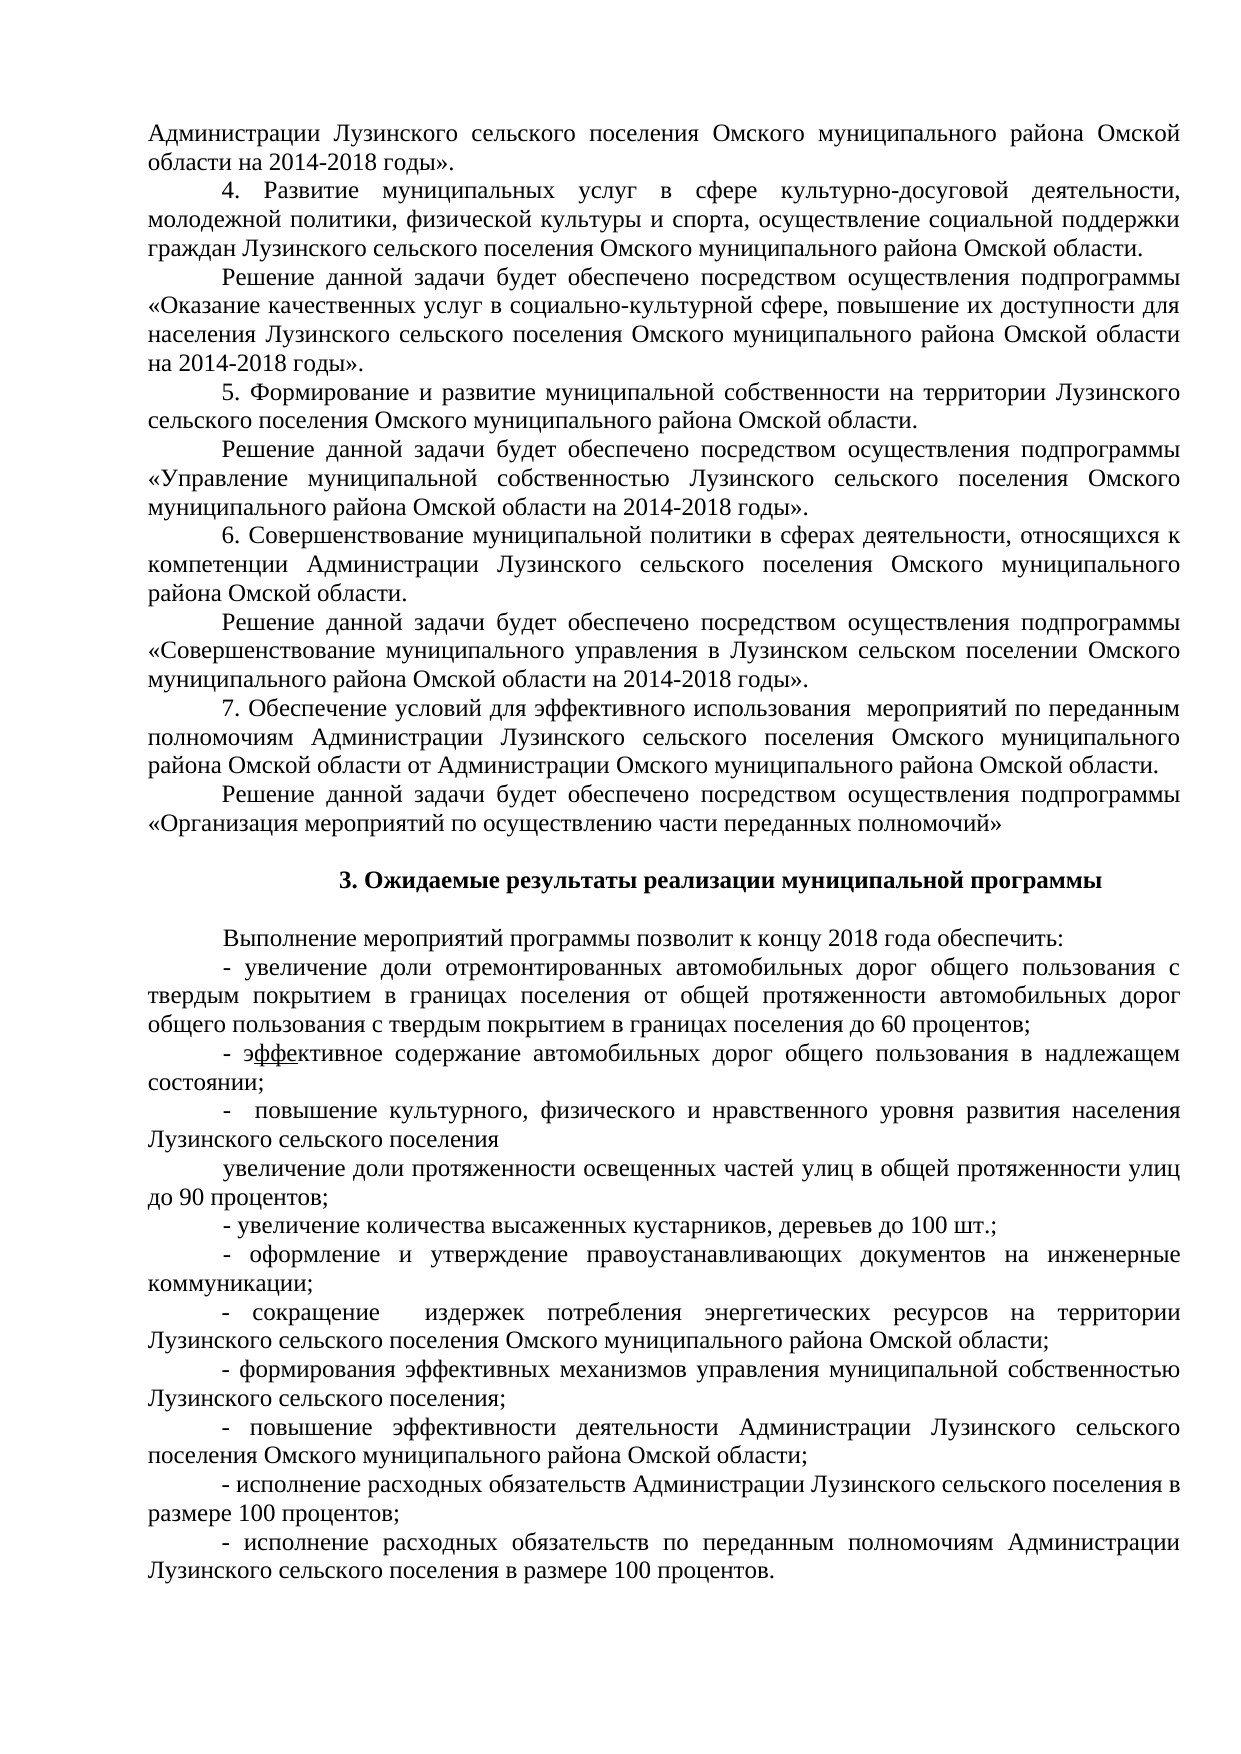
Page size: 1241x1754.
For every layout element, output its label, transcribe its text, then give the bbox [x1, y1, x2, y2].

text - эффективное содержание автомобильных дорог общего пользования в надлежащем состоянии; [148, 1038, 1181, 1096]
text - исполнение расходных обязательств по переданным полномочиям Администрации Лузинского сельского поселения в размере 100 процентов. [148, 1527, 1181, 1584]
text - исполнение расходных обязательств Администрации Лузинского сельского поселения в размере 100 процентов; [148, 1469, 1181, 1527]
text Решение данной задачи будет обеспечено посредством осуществления подпрограммы «Оказание качественных услуг в социально-культурной сфере, повышение их доступности для населения Лузинского сельского поселения Омского муниципального района Омской области на 2014-2018 годы». [148, 262, 1181, 377]
text - повышение культурного, физического и нравственного уровня развития населения Лузинского сельского поселения [148, 1096, 1181, 1153]
text Решение данной задачи будет обеспечено посредством осуществления подпрограммы «Управление муниципальной собственностью Лузинского сельского поселения Омского муниципального района Омской области на 2014-2018 годы». [148, 434, 1181, 521]
text 6. Совершенствование муниципальной политики в сферах деятельности, относящихся к компетенции Администрации Лузинского сельского поселения Омского муниципального района Омской области. [148, 521, 1181, 607]
text - сокращение издержек потребления энергетических ресурсов на территории Лузинского сельского поселения Омского муниципального района Омской области; [148, 1297, 1181, 1354]
text - формирования эффективных механизмов управления муниципальной собственностью Лузинского сельского поселения; [148, 1354, 1181, 1412]
text - увеличение количества высаженных кустарников, деревьев до 100 шт.; [148, 1211, 1181, 1239]
text - увеличение доли отремонтированных автомобильных дорог общего пользования с твердым покрытием в границах поселения от общей протяженности автомобильных дорог общего пользования с твердым покрытием в границах поселения до 60 процентов; [148, 952, 1181, 1038]
text Решение данной задачи будет обеспечено посредством осуществления подпрограммы «Организация мероприятий по осуществлению части переданных полномочий» [148, 779, 1181, 837]
text Выполнение мероприятий программы позволит к концу 2018 года обеспечить: [148, 923, 1181, 952]
text увеличение доли протяженности освещенных частей улиц в общей протяженности улиц до 90 процентов; [148, 1153, 1181, 1211]
text 4. Развитие муниципальных услуг в сфере культурно-досуговой деятельности, молодежной политики, физической культуры и спорта, осуществление социальной поддержки граждан Лузинского сельского поселения Омского муниципального района Омской области. [148, 176, 1181, 262]
text 3. Ожидаемые результаты реализации муниципальной программы [260, 866, 1181, 894]
text Решение данной задачи будет обеспечено посредством осуществления подпрограммы «Совершенствование муниципального управления в Лузинском сельском поселении Омского муниципального района Омской области на 2014-2018 годы». [148, 607, 1181, 693]
text - повышение эффективности деятельности Администрации Лузинского сельского поселения Омского муниципального района Омской области; [148, 1412, 1181, 1469]
text - оформление и утверждение правоустанавливающих документов на инженерные коммуникации; [148, 1239, 1181, 1297]
text 7. Обеспечение условий для эффективного использования мероприятий по переданным полномочиям Администрации Лузинского сельского поселения Омского муниципального района Омской области от Администрации Омского муниципального района Омской области. [148, 693, 1181, 779]
text 5. Формирование и развитие муниципальной собственности на территории Лузинского сельского поселения Омского муниципального района Омской области. [148, 377, 1181, 434]
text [148, 118, 1181, 176]
